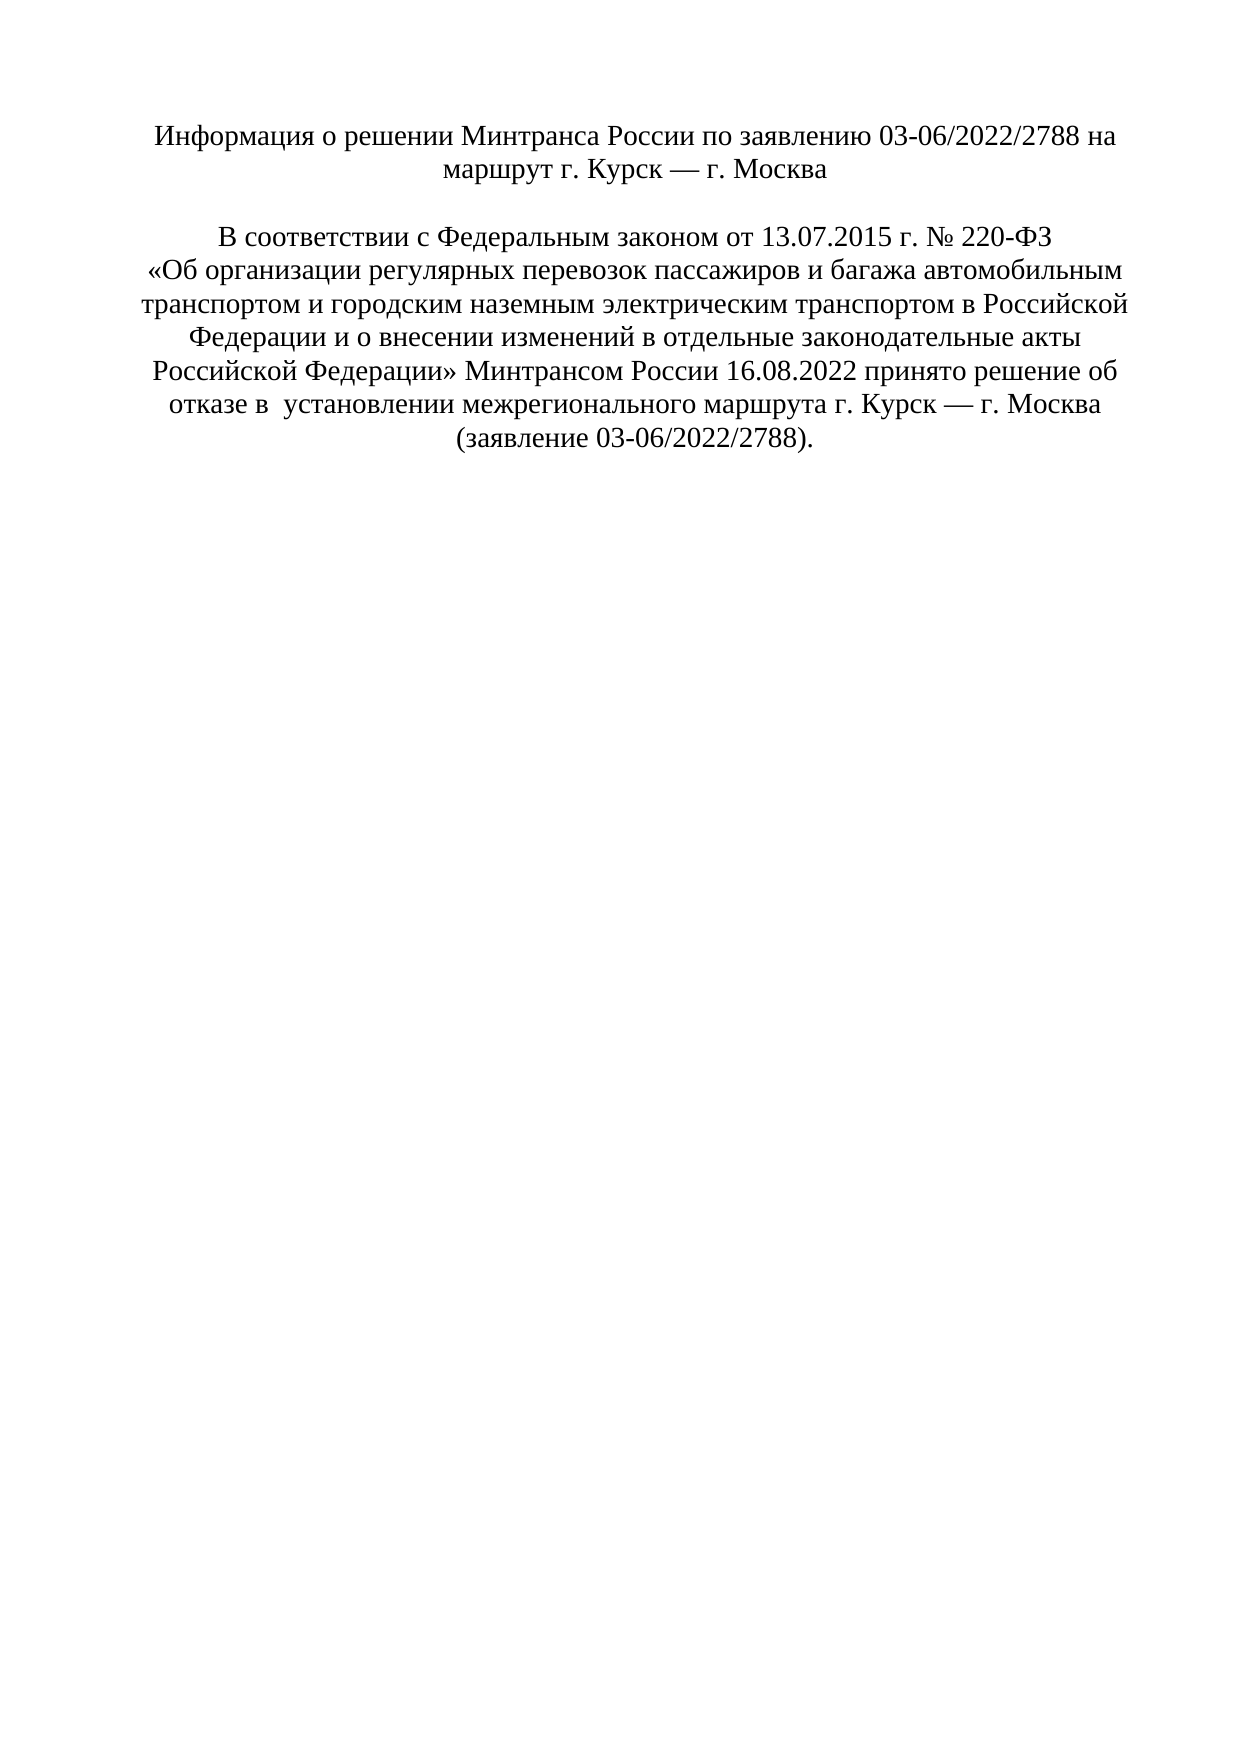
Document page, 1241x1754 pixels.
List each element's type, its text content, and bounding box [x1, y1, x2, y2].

text Информация о решении Минтранса России по заявлению 03-06/2022/2788 на маршрут г. Курск — г. Москва [118, 118, 1152, 185]
text В соответствии с Федеральным законом от 13.07.2015 г. № 220-ФЗ «Об организации регулярных перевозок пассажиров и багажа автомобильным транспортом и городским наземным электрическим транспортом в Российской Федерации и о внесении изменений в отдельные законодательные акты Российской Федерации» Минтрансом России 16.08.2022 принято решение об отказе в установлении межрегионального маршрута г. Курск — г. Москва (заявление 03-06/2022/2788). [118, 219, 1152, 453]
